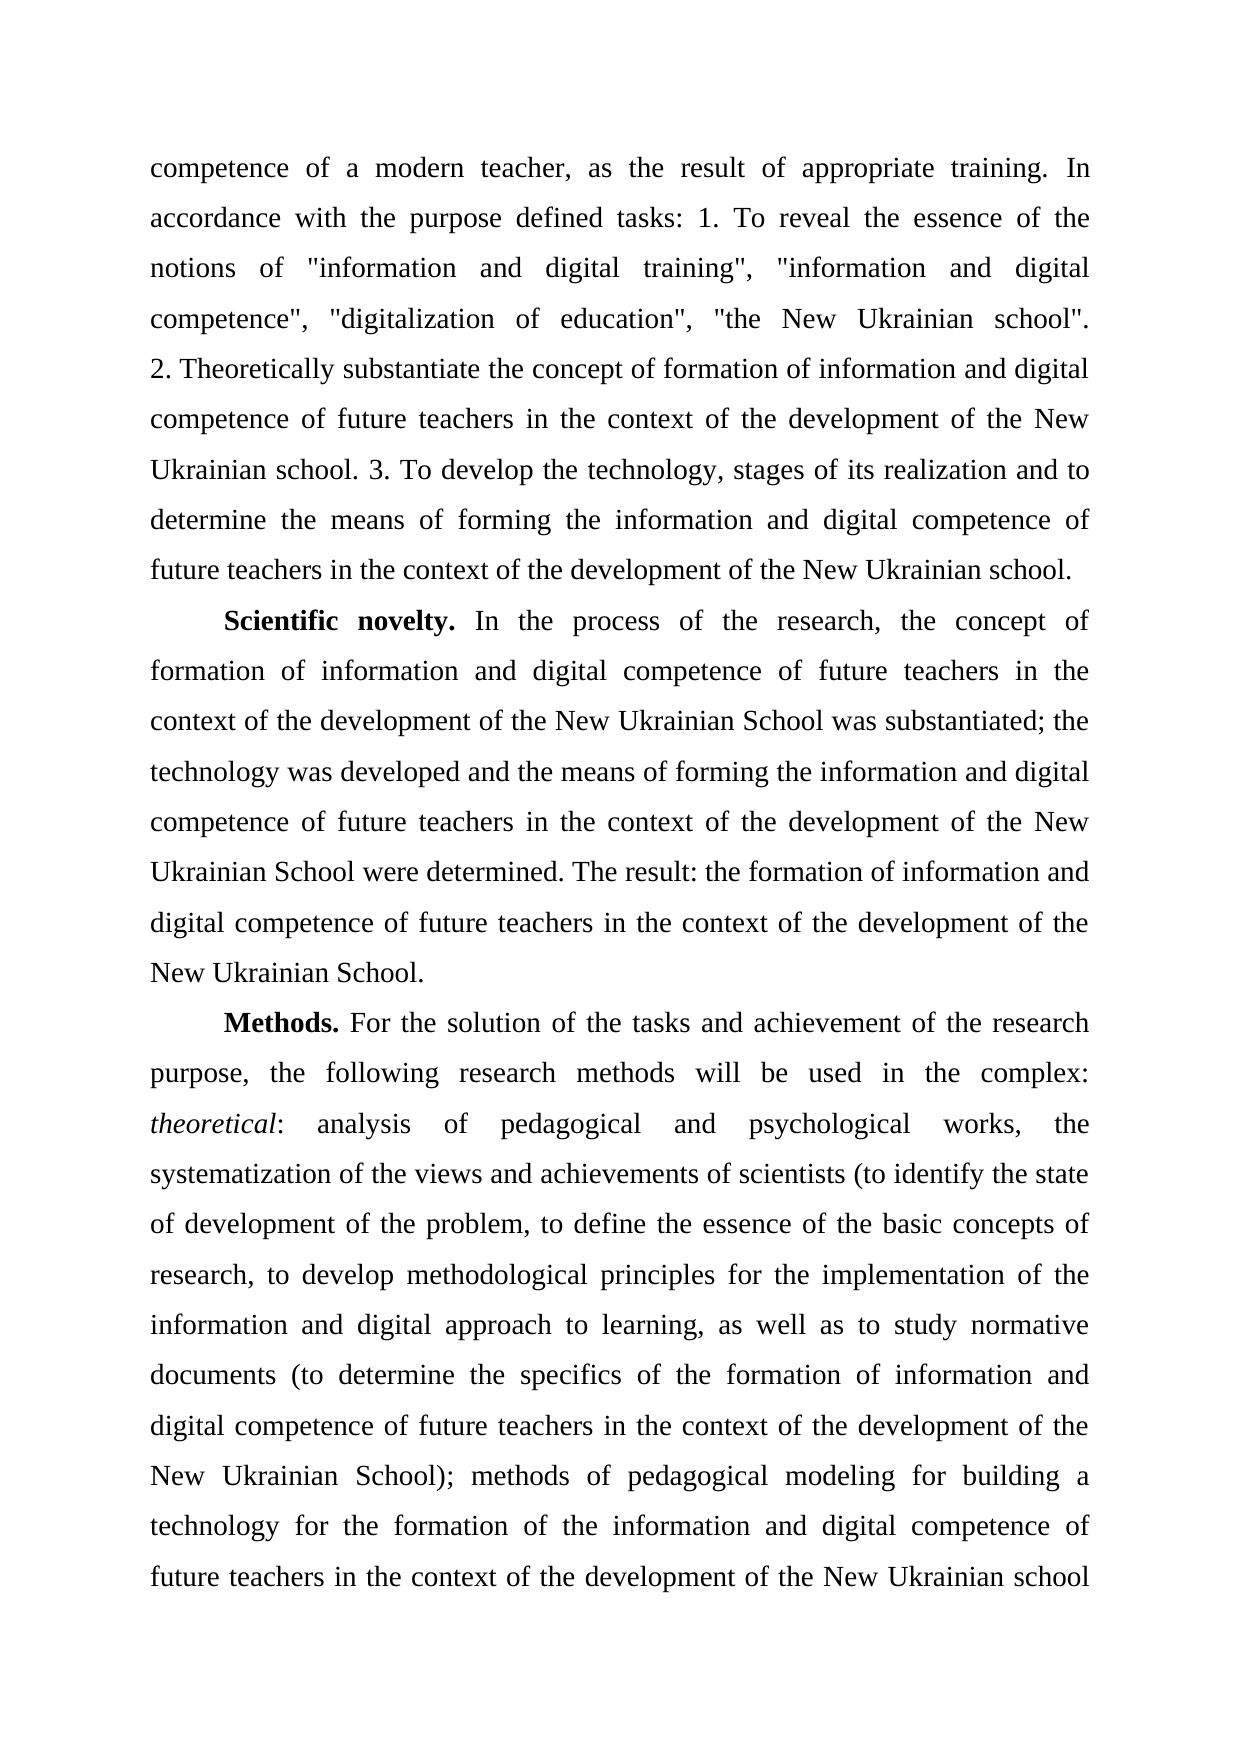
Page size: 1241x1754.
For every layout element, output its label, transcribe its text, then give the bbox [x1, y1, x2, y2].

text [150, 150, 1090, 586]
text Scientific novelty. In the process of the research, the concept of formation of information and digital competence of future teachers in the context of the development of the New Ukrainian School was substantiated; the technology was developed and the means of forming the information and digital competence of future teachers in the context of the development of the New Ukrainian School were determined. The result: the formation of information and digital competence of future teachers in the context of the development of the New Ukrainian School. [150, 603, 1090, 988]
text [150, 1005, 1090, 1592]
